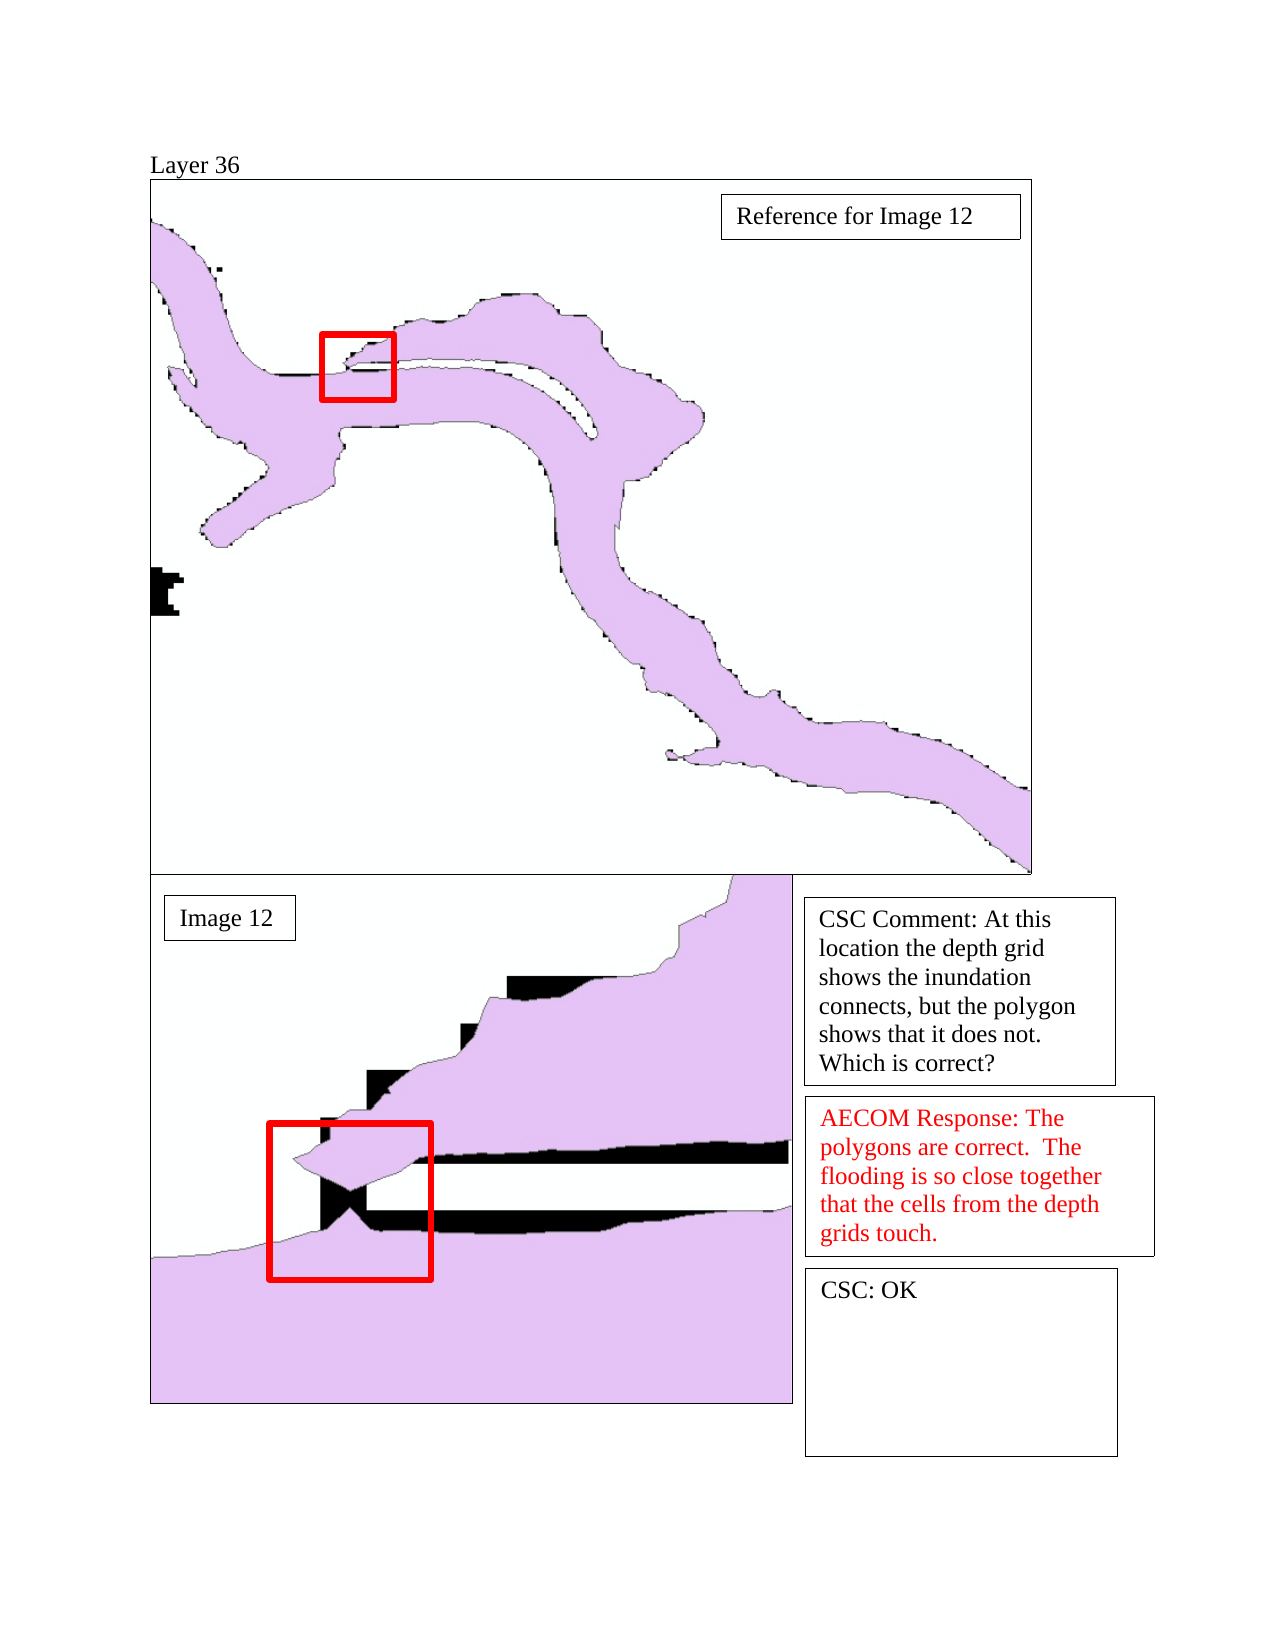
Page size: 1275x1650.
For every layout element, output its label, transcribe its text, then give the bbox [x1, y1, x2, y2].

picture [151, 875, 792, 1403]
picture [151, 180, 1031, 874]
text Layer 36 [150, 150, 1125, 179]
